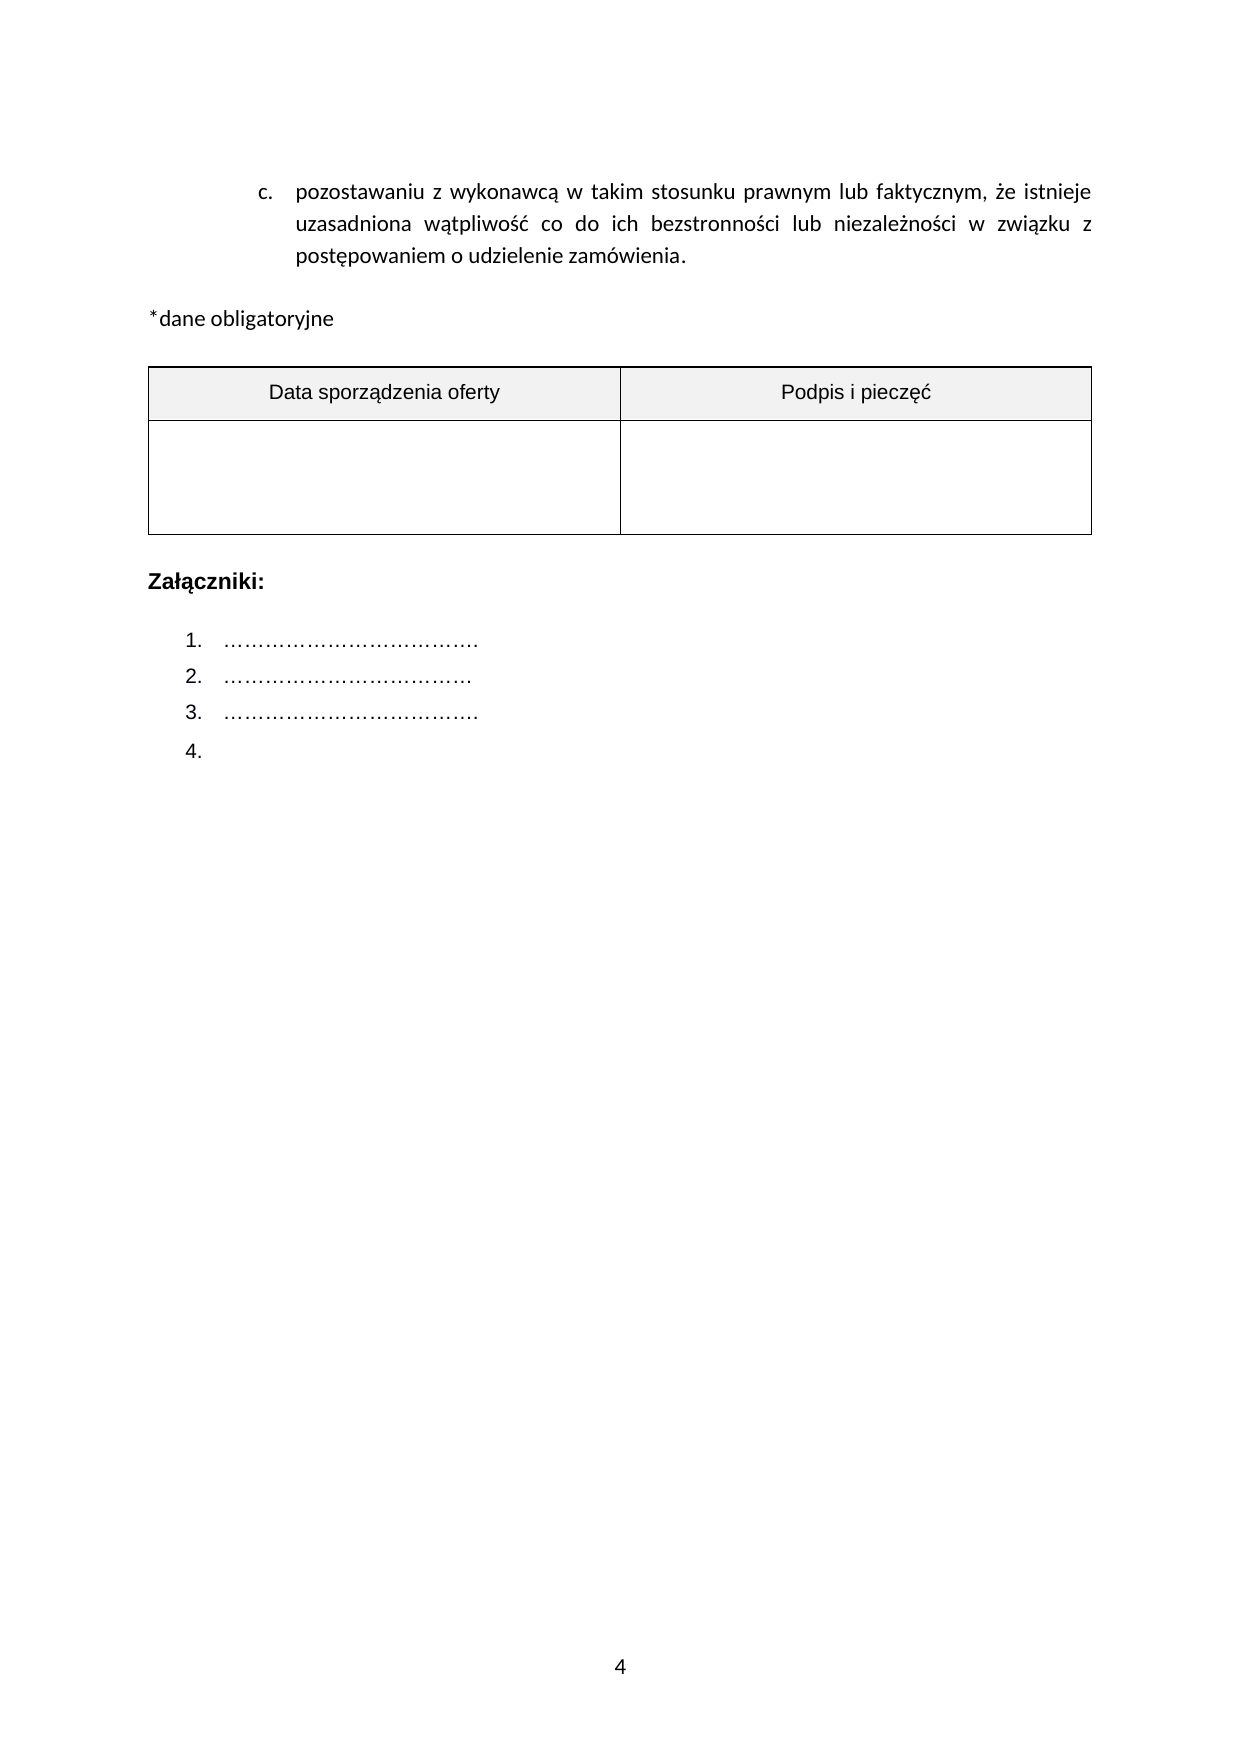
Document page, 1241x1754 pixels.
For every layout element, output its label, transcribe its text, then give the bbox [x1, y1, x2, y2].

table_header Data sporządzenia oferty [149, 368, 620, 419]
text Załączniki: [148, 568, 1093, 594]
list pozostawaniu z wykonawcą w takim stosunku prawnym lub faktycznym, że istnieje uzasadniona wątpliwość co do ich bezstronności lub niezależności w związku z postępowaniem o udzielenie zamówienia. [258, 177, 1093, 270]
list ………………………………. [185, 700, 1093, 724]
list ………………………………. [185, 628, 1093, 652]
list ……………………………… [185, 664, 1093, 688]
table_cell [621, 421, 1091, 534]
table_header Podpis i pieczęć [621, 368, 1091, 419]
text *dane obligatoryjne [148, 304, 1093, 332]
table_cell [149, 421, 620, 534]
